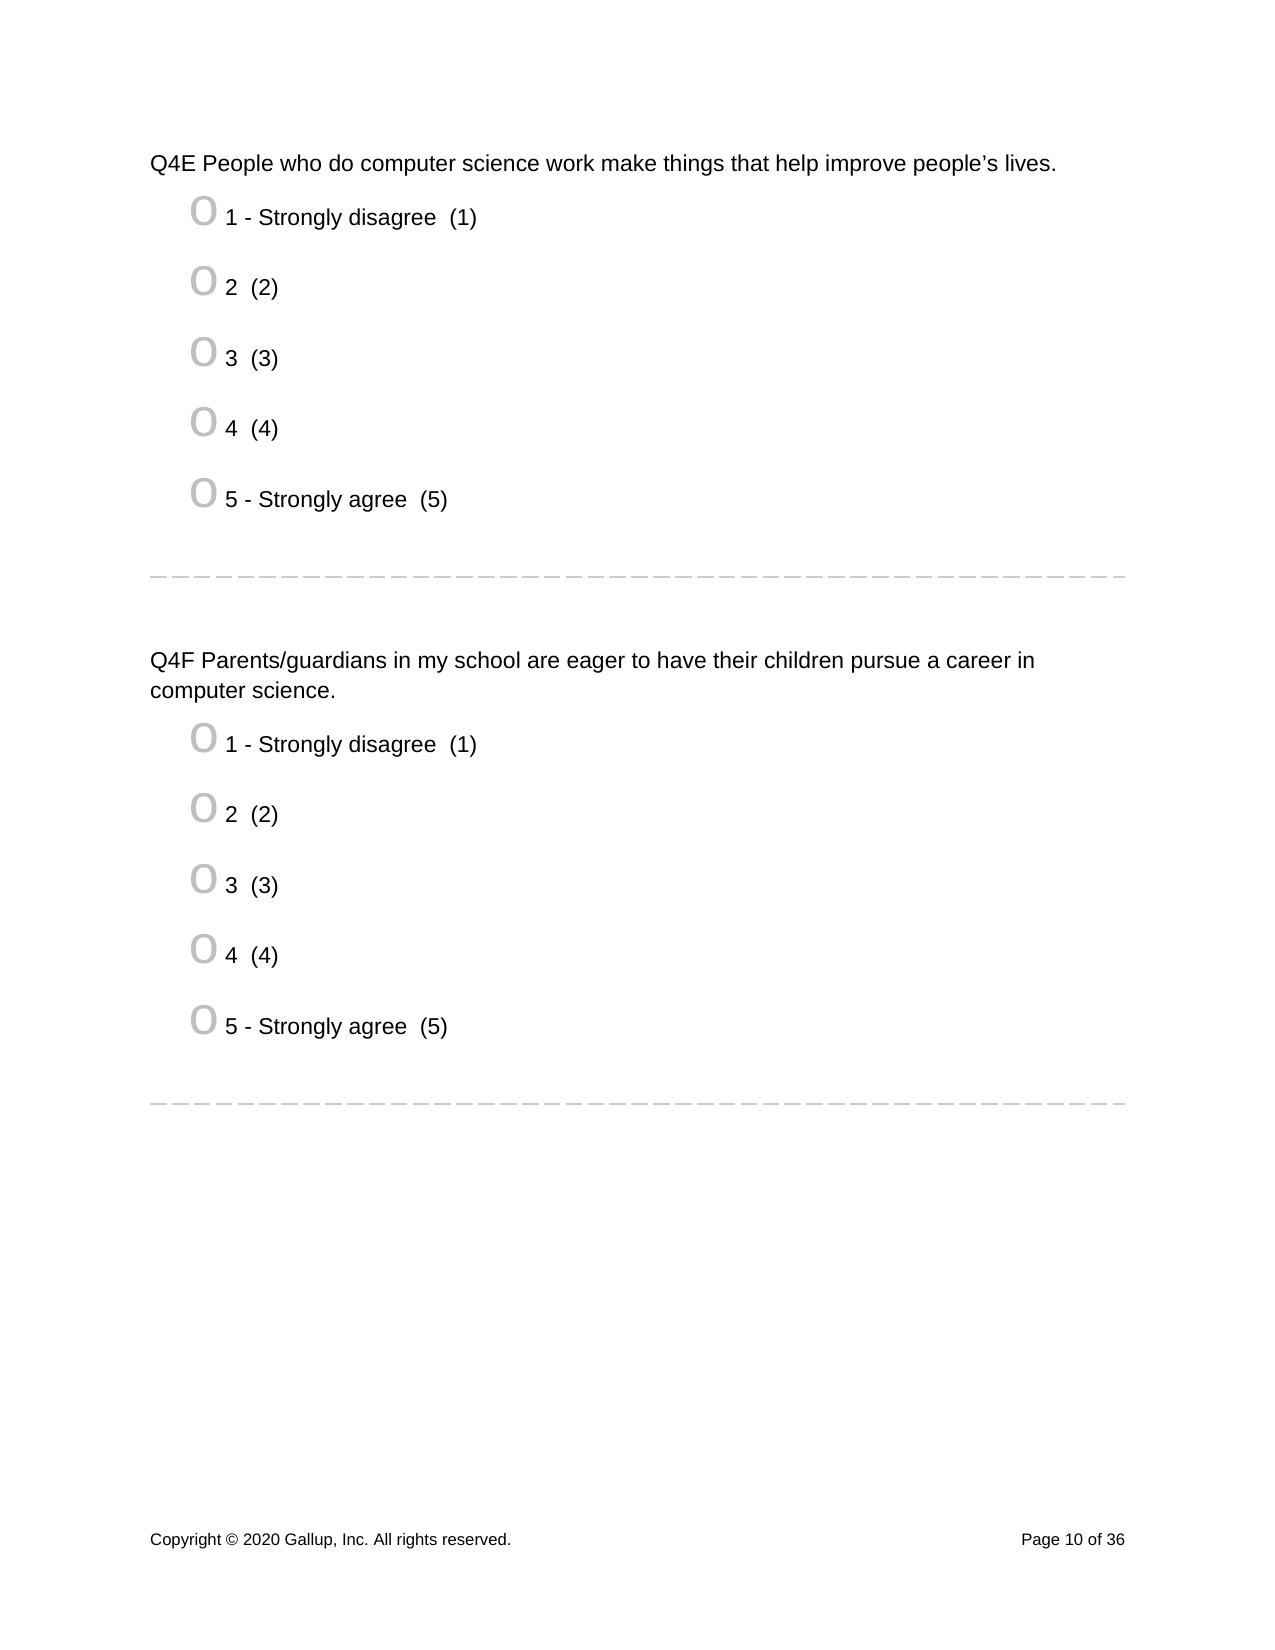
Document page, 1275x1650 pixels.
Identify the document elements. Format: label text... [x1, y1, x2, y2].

list 4 (4) [187, 919, 1125, 980]
text Q4E People who do computer science work make things that help improve people’s lives. [150, 150, 1125, 176]
list 5 - Strongly agree (5) [187, 462, 1125, 524]
list 1 - Strongly disagree (1) [187, 707, 1125, 768]
list 4 (4) [187, 392, 1125, 453]
list 5 - Strongly agree (5) [187, 989, 1125, 1051]
list 3 (3) [187, 848, 1125, 909]
list 2 (2) [187, 778, 1125, 839]
list 3 (3) [187, 321, 1125, 383]
list 1 - Strongly disagree (1) [187, 180, 1125, 242]
list 2 (2) [187, 251, 1125, 312]
text Q4F Parents/guardians in my school are eager to have their children pursue a career in computer science. [150, 647, 1125, 703]
